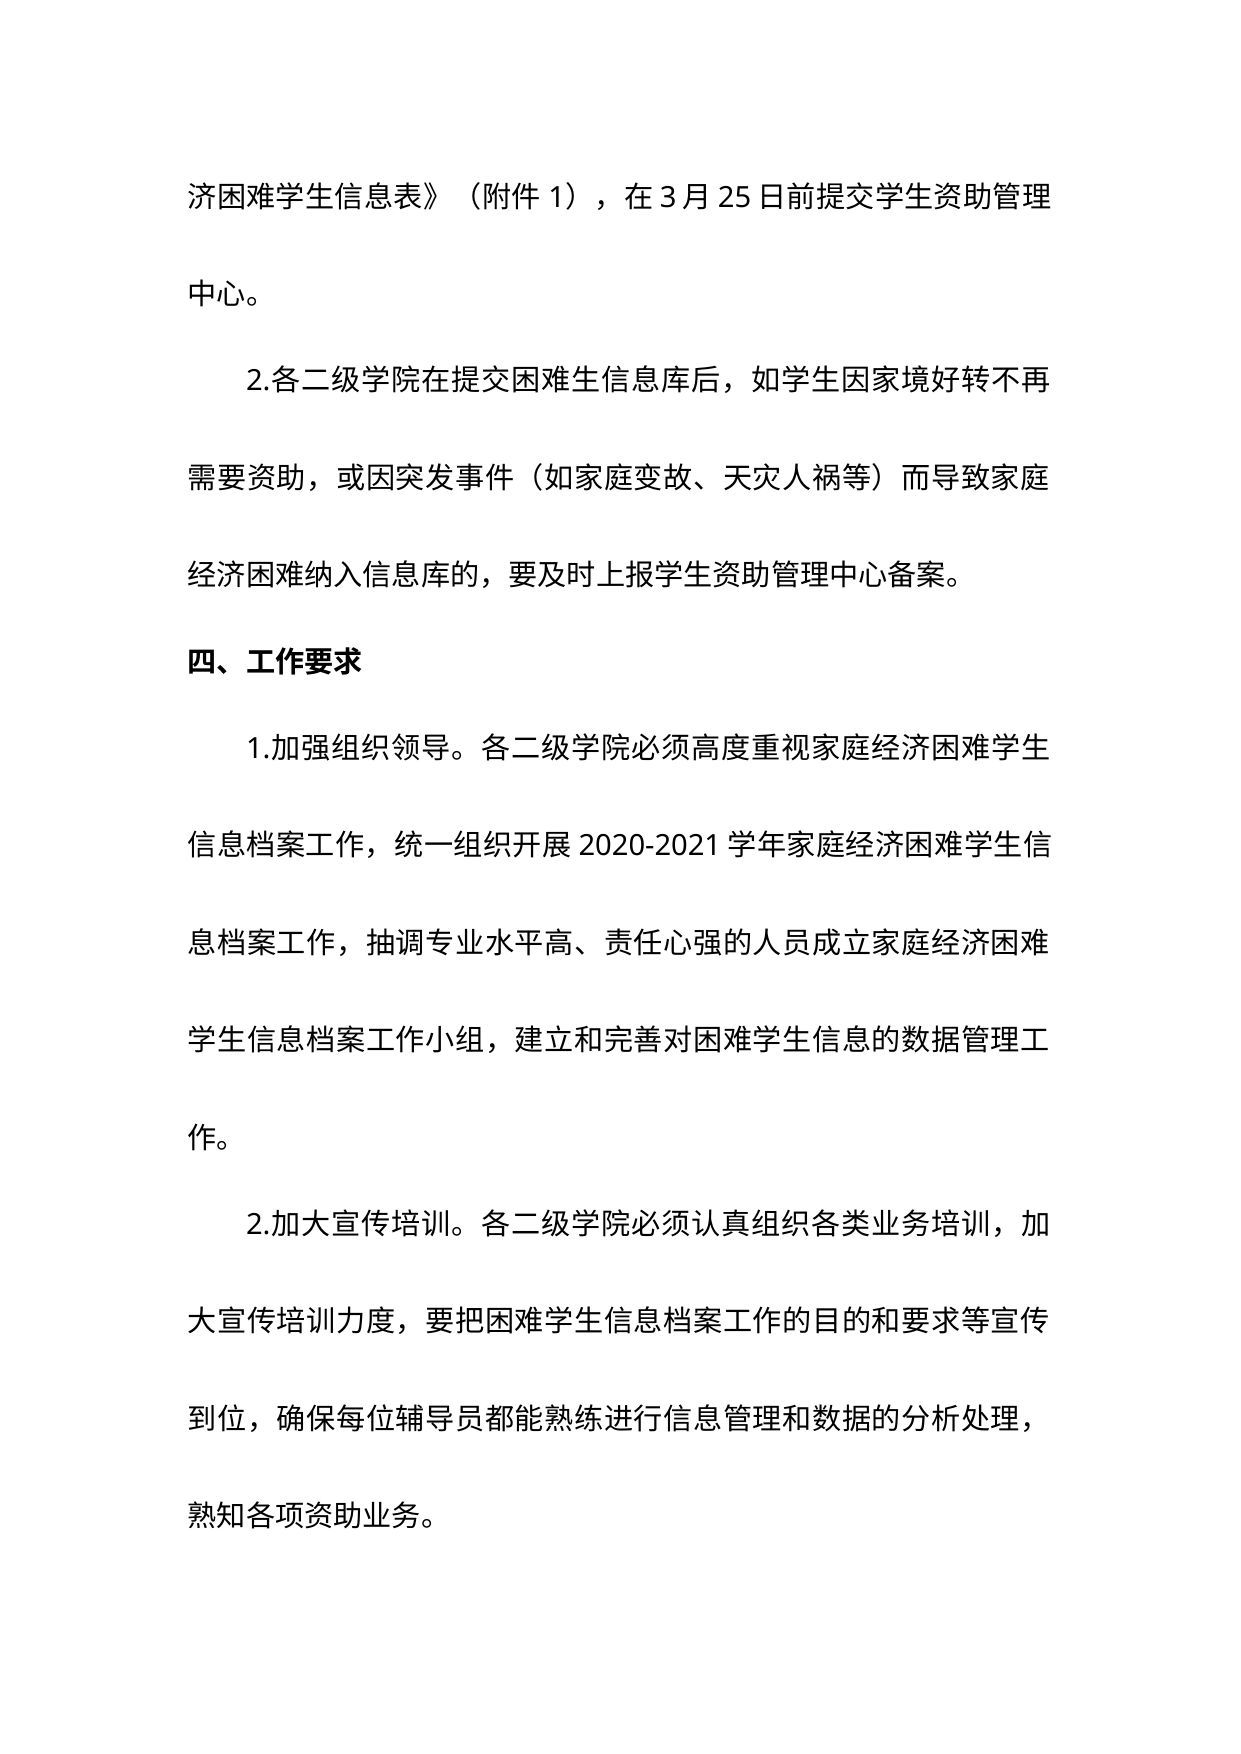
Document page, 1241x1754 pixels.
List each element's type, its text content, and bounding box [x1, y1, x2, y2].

text 2.各二级学院在提交困难生信息库后，如学生因家境好转不再需要资助，或因突发事件（如家庭变故、天灾人祸等）而导致家庭经济困难纳入信息库的，要及时上报学生资助管理中心备案。 [187, 346, 1053, 606]
text 2.加大宣传培训。各二级学院必须认真组织各类业务培训，加大宣传培训力度，要把困难学生信息档案工作的目的和要求等宣传到位，确保每位辅导员都能熟练进行信息管理和数据的分析处理，熟知各项资助业务。 [187, 1189, 1053, 1547]
text 四、工作要求 [187, 627, 1053, 692]
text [187, 162, 1053, 324]
text 1.加强组织领导。各二级学院必须高度重视家庭经济困难学生信息档案工作，统一组织开展2020-2021学年家庭经济困难学生信息档案工作，抽调专业水平高、责任心强的人员成立家庭经济困难学生信息档案工作小组，建立和完善对困难学生信息的数据管理工作。 [187, 713, 1053, 1168]
